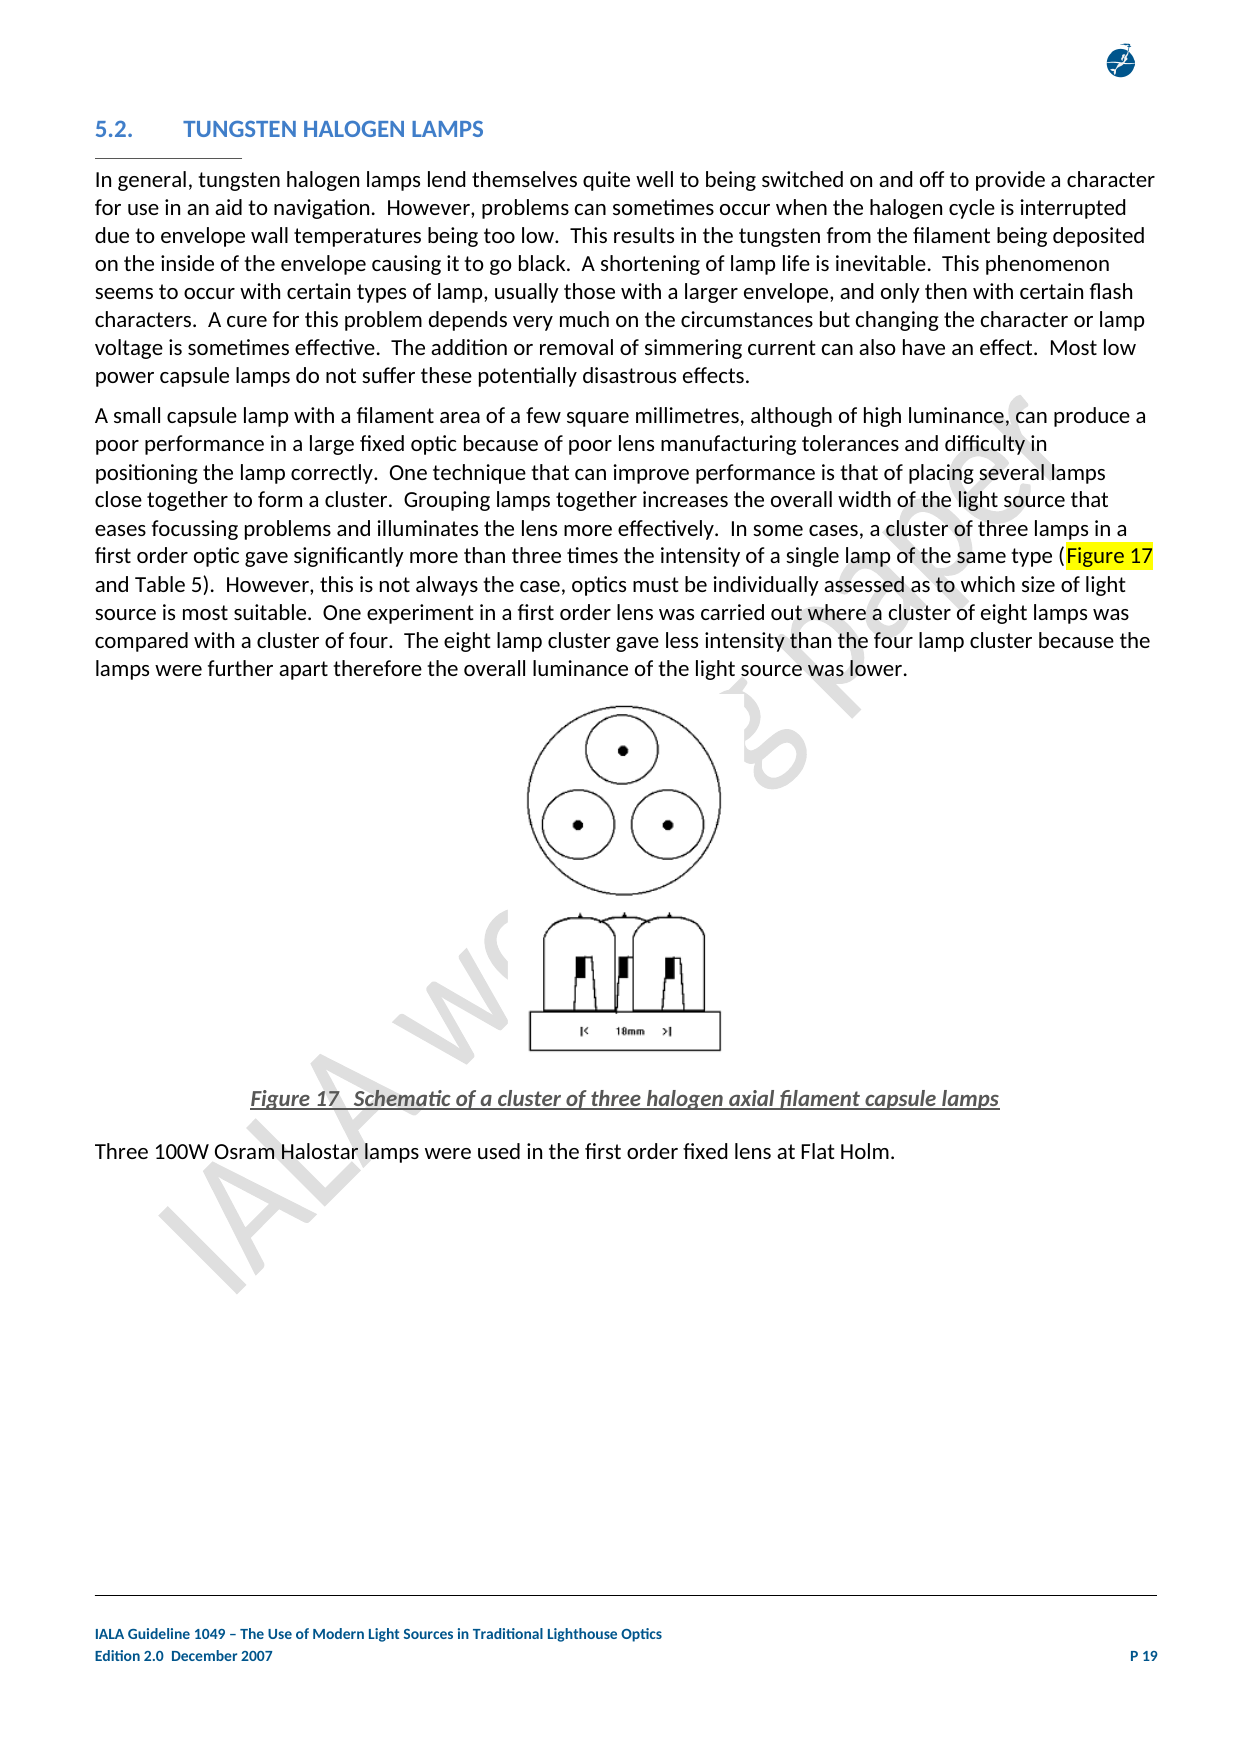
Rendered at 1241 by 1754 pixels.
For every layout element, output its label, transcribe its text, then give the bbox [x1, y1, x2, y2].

text In general, tungsten halogen lamps lend themselves quite well to being switched on and off to provide a character for use in an aid to navigation. However, problems can sometimes occur when the halogen cycle is interrupted due to envelope wall temperatures being too low. This results in the tungsten from the filament being deposited on the inside of the envelope causing it to go black. A shortening of lamp life is inevitable. This phenomenon seems to occur with certain types of lamp, usually those with a larger envelope, and only then with certain flash characters. A cure for this problem depends very much on the circumstances but changing the character or lamp voltage is sometimes effective. The addition or removal of simmering current can also have an effect. Most low power capsule lamps do not suffer these potentially disastrous effects. [94, 165, 1157, 389]
picture [507, 694, 745, 1060]
picture [1075, 0, 1194, 112]
subtitle Tungsten Halogen Lamps [94, 113, 1157, 144]
text Three 100W Osram Halostar lamps were used in the first order fixed lens at Flat Holm. [94, 1137, 1157, 1165]
text Schematic of a cluster of three halogen axial filament capsule lamps [94, 1084, 1157, 1112]
text A small capsule lamp with a filament area of a few square millimetres, although of high luminance, can produce a poor performance in a large fixed optic because of poor lens manufacturing tolerances and difficulty in positioning the lamp correctly. One technique that can improve performance is that of placing several lamps close together to form a cluster. Grouping lamps together increases the overall width of the light source that eases focussing problems and illuminates the lens more effectively. In some cases, a cluster of three lamps in a first order optic gave significantly more than three times the intensity of a single lamp of the same type (Figure 17 and Table 5). However, this is not always the case, optics must be individually assessed as to which size of light source is most suitable. One experiment in a first order lens was carried out where a cluster of eight lamps was compared with a cluster of four. The eight lamp cluster gave less intensity than the four lamp cluster because the lamps were further apart therefore the overall luminance of the light source was lower. [94, 402, 1157, 682]
